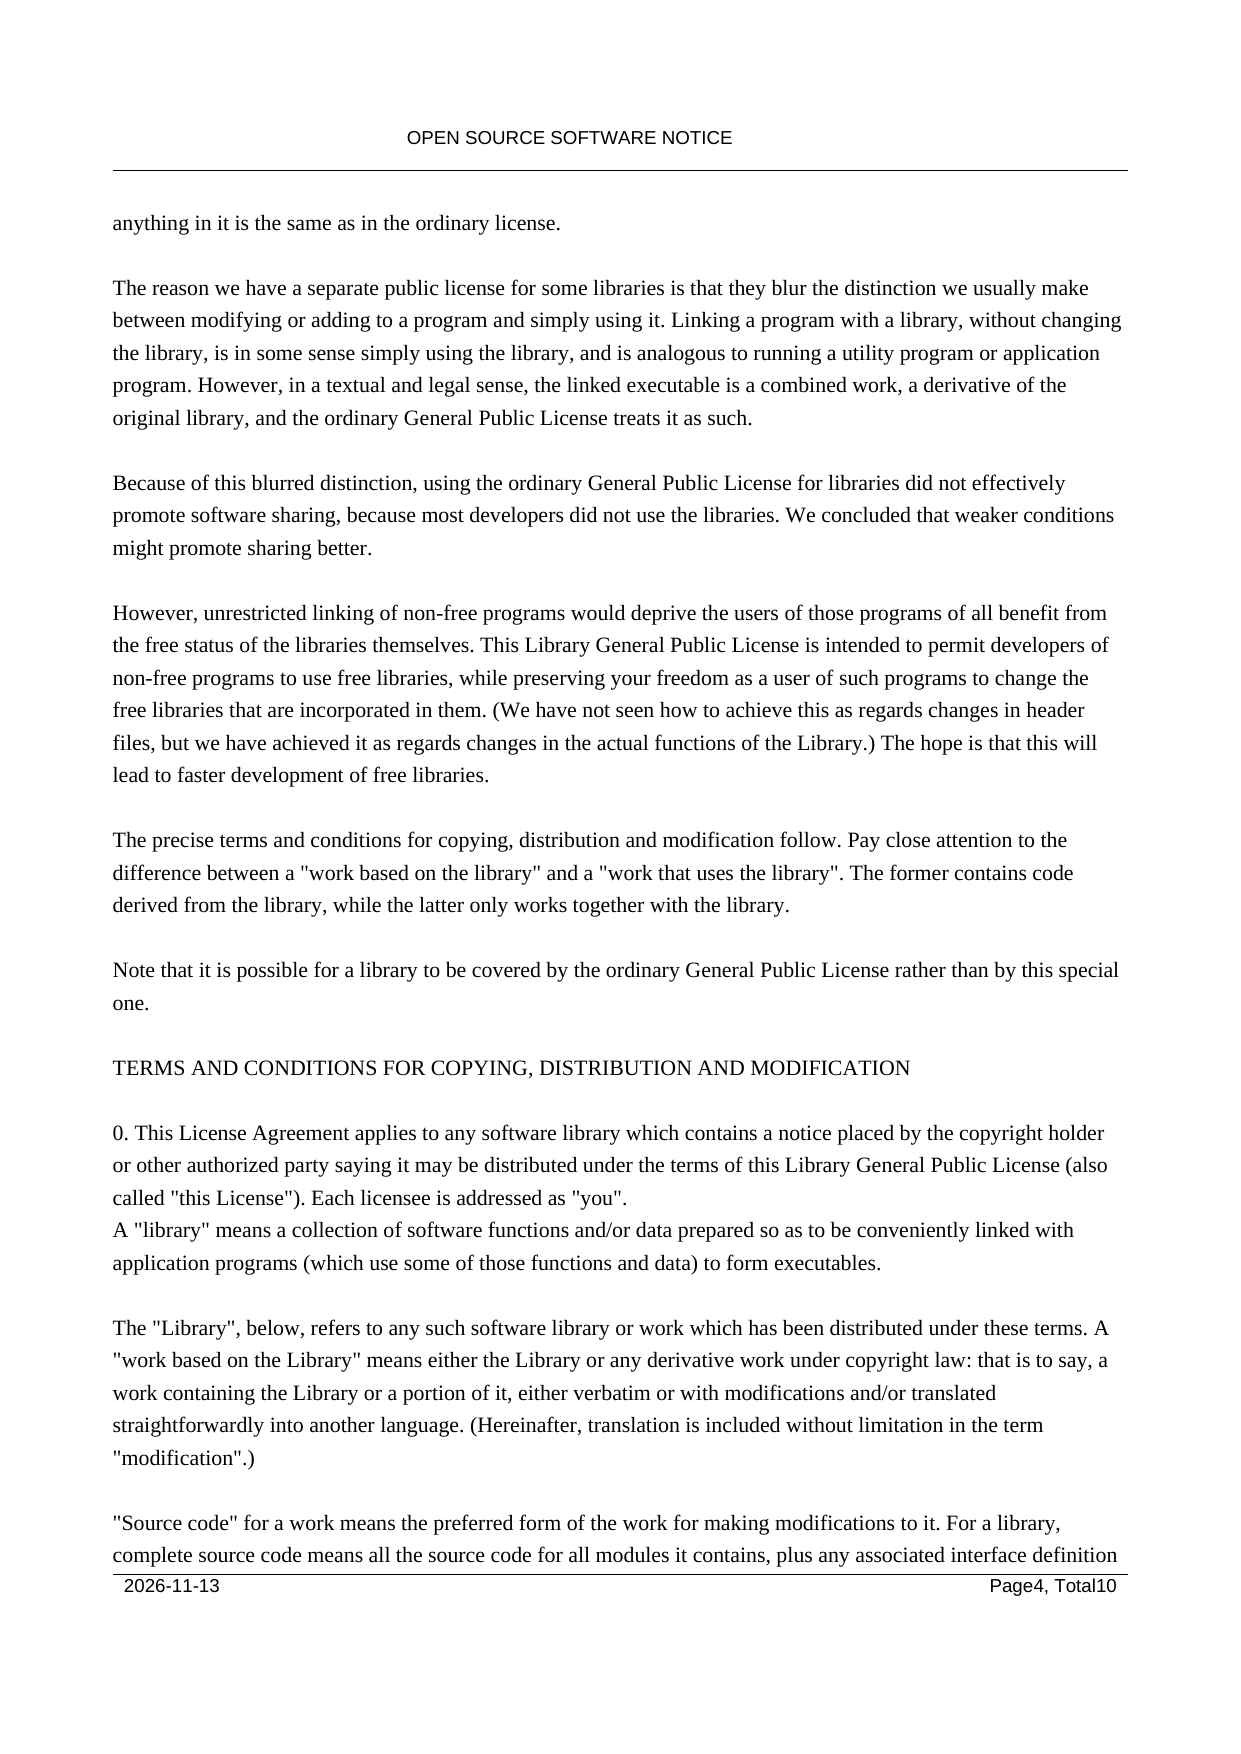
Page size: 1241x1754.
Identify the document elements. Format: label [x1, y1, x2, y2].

text [112, 206, 1128, 1571]
